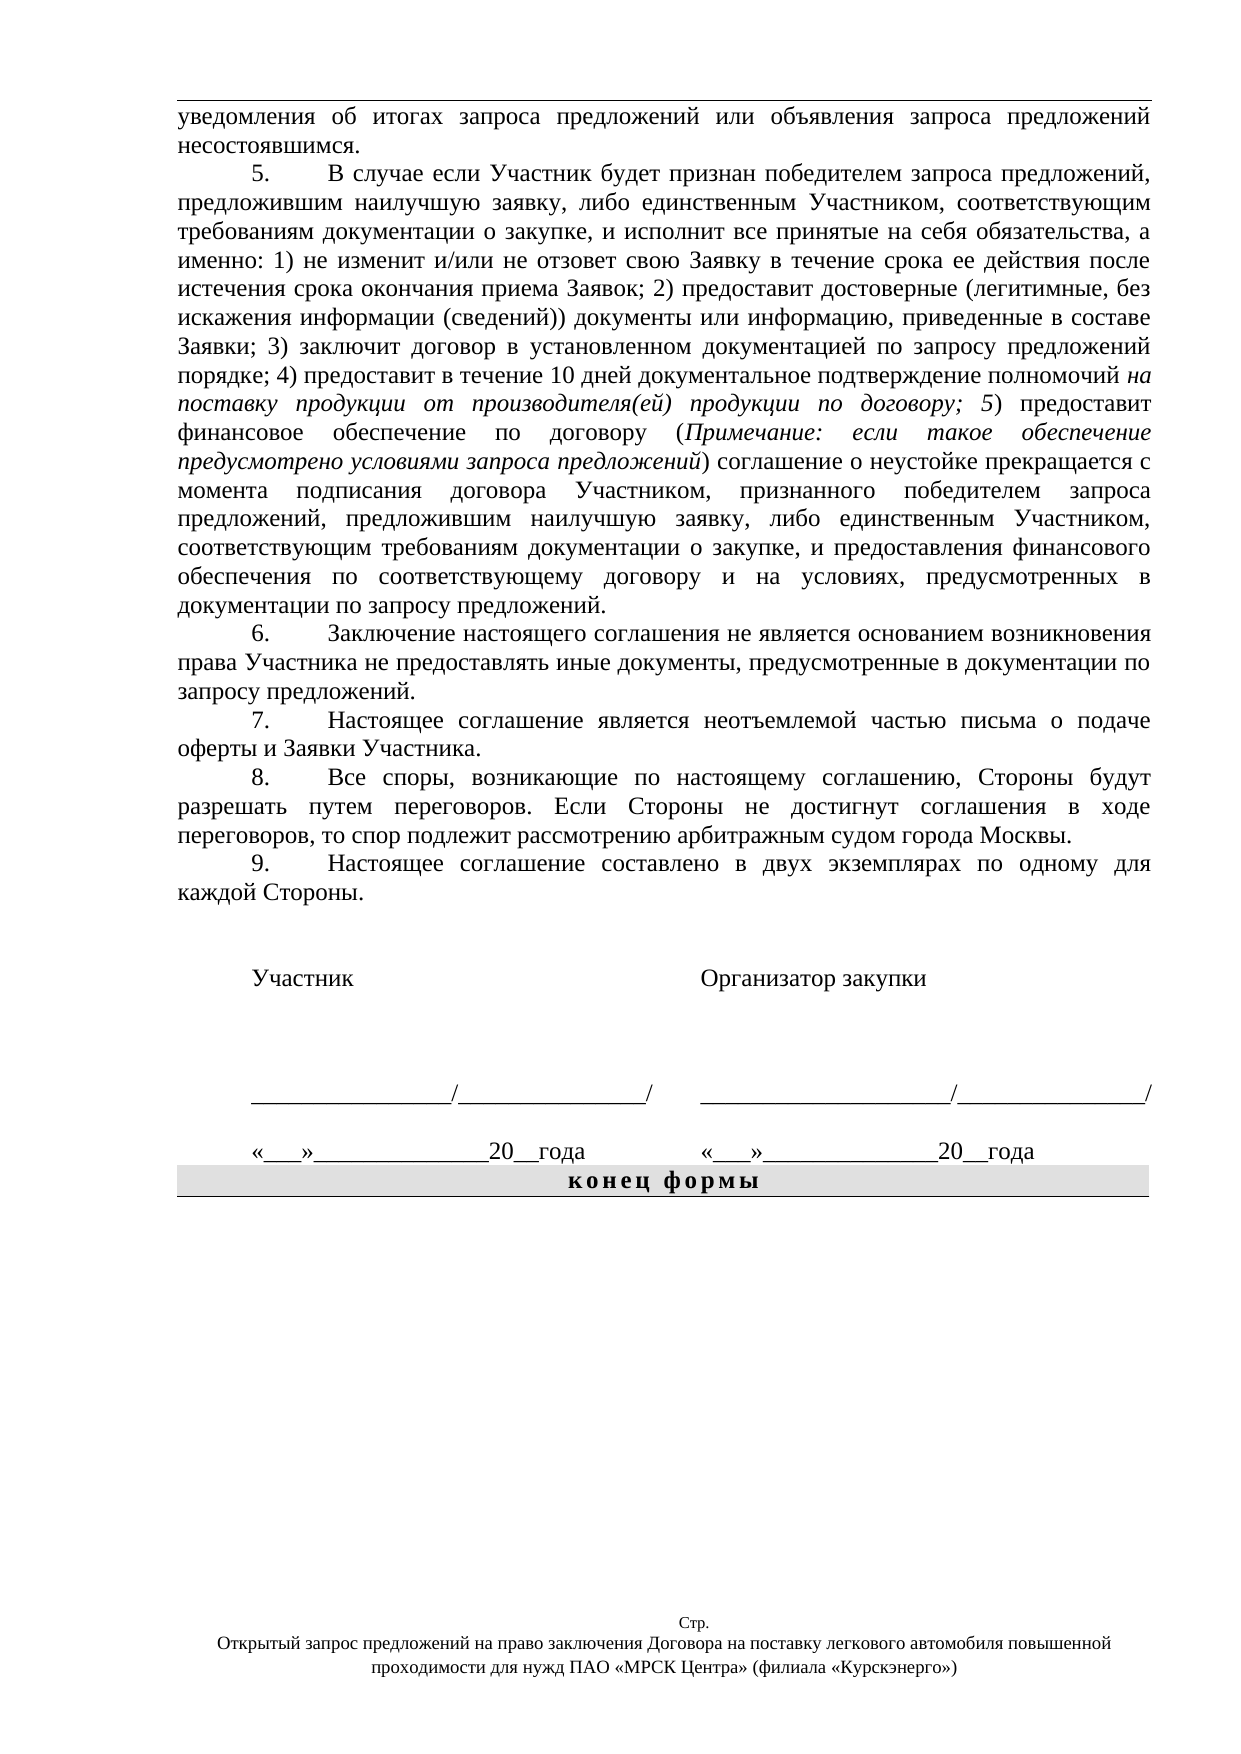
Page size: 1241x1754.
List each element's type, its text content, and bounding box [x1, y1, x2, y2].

table_cell ____________________/_______________/ «___»______________20__года [689, 992, 1163, 1165]
list Заключение настоящего соглашения не является основанием возникновения права Участника не предоставлять иные документы, предусмотренные в документации по запросу предложений. [177, 618, 1152, 705]
list В случае если Участник будет признан победителем запроса предложений, предложившим наилучшую заявку, либо единственным Участником, соответствующим требованиям документации о закупке, и исполнит все принятые на себя обязательства, а именно: 1) не изменит и/или не отзовет свою Заявку в течение срока ее действия после истечения срока окончания приема Заявок; 2) предоставит достоверные (легитимные, без искажения информации (сведений)) документы или информацию, приведенные в составе Заявки; 3) заключит договор в установленном документацией по запросу предложений порядке; 4) предоставит в течение 10 дней документальное подтверждение полномочий на поставку продукции от производителя(ей) продукции по договору; 5) предоставит финансовое обеспечение по договору (Примечание: если такое обеспечение предусмотрено условиями запроса предложений) соглашение о неустойке прекращается с момента подписания договора Участником, признанного победителем запроса предложений, предложившим наилучшую заявку, либо единственным Участником, соответствующим требованиям документации о закупке, и предоставления финансового обеспечения по соответствующему договору и на условиях, предусмотренных в документации по запросу предложений. [177, 158, 1152, 618]
table_cell ________________/_______________/ «___»______________20__года [240, 992, 689, 1165]
text конец формы [177, 1165, 1149, 1196]
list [177, 101, 1152, 158]
list Все споры, возникающие по настоящему соглашению, Стороны будут разрешать путем переговоров. Если Стороны не достигнут соглашения в ходе переговоров, то спор подлежит рассмотрению арбитражным судом города Москвы. [177, 762, 1152, 848]
list Настоящее соглашение является неотъемлемой частью письма о подаче оферты и Заявки Участника. [177, 705, 1152, 762]
table_header Участник [240, 964, 689, 992]
table_header Организатор закупки [689, 964, 1163, 992]
list Настоящее соглашение составлено в двух экземплярах по одному для каждой Стороны. [177, 848, 1152, 906]
